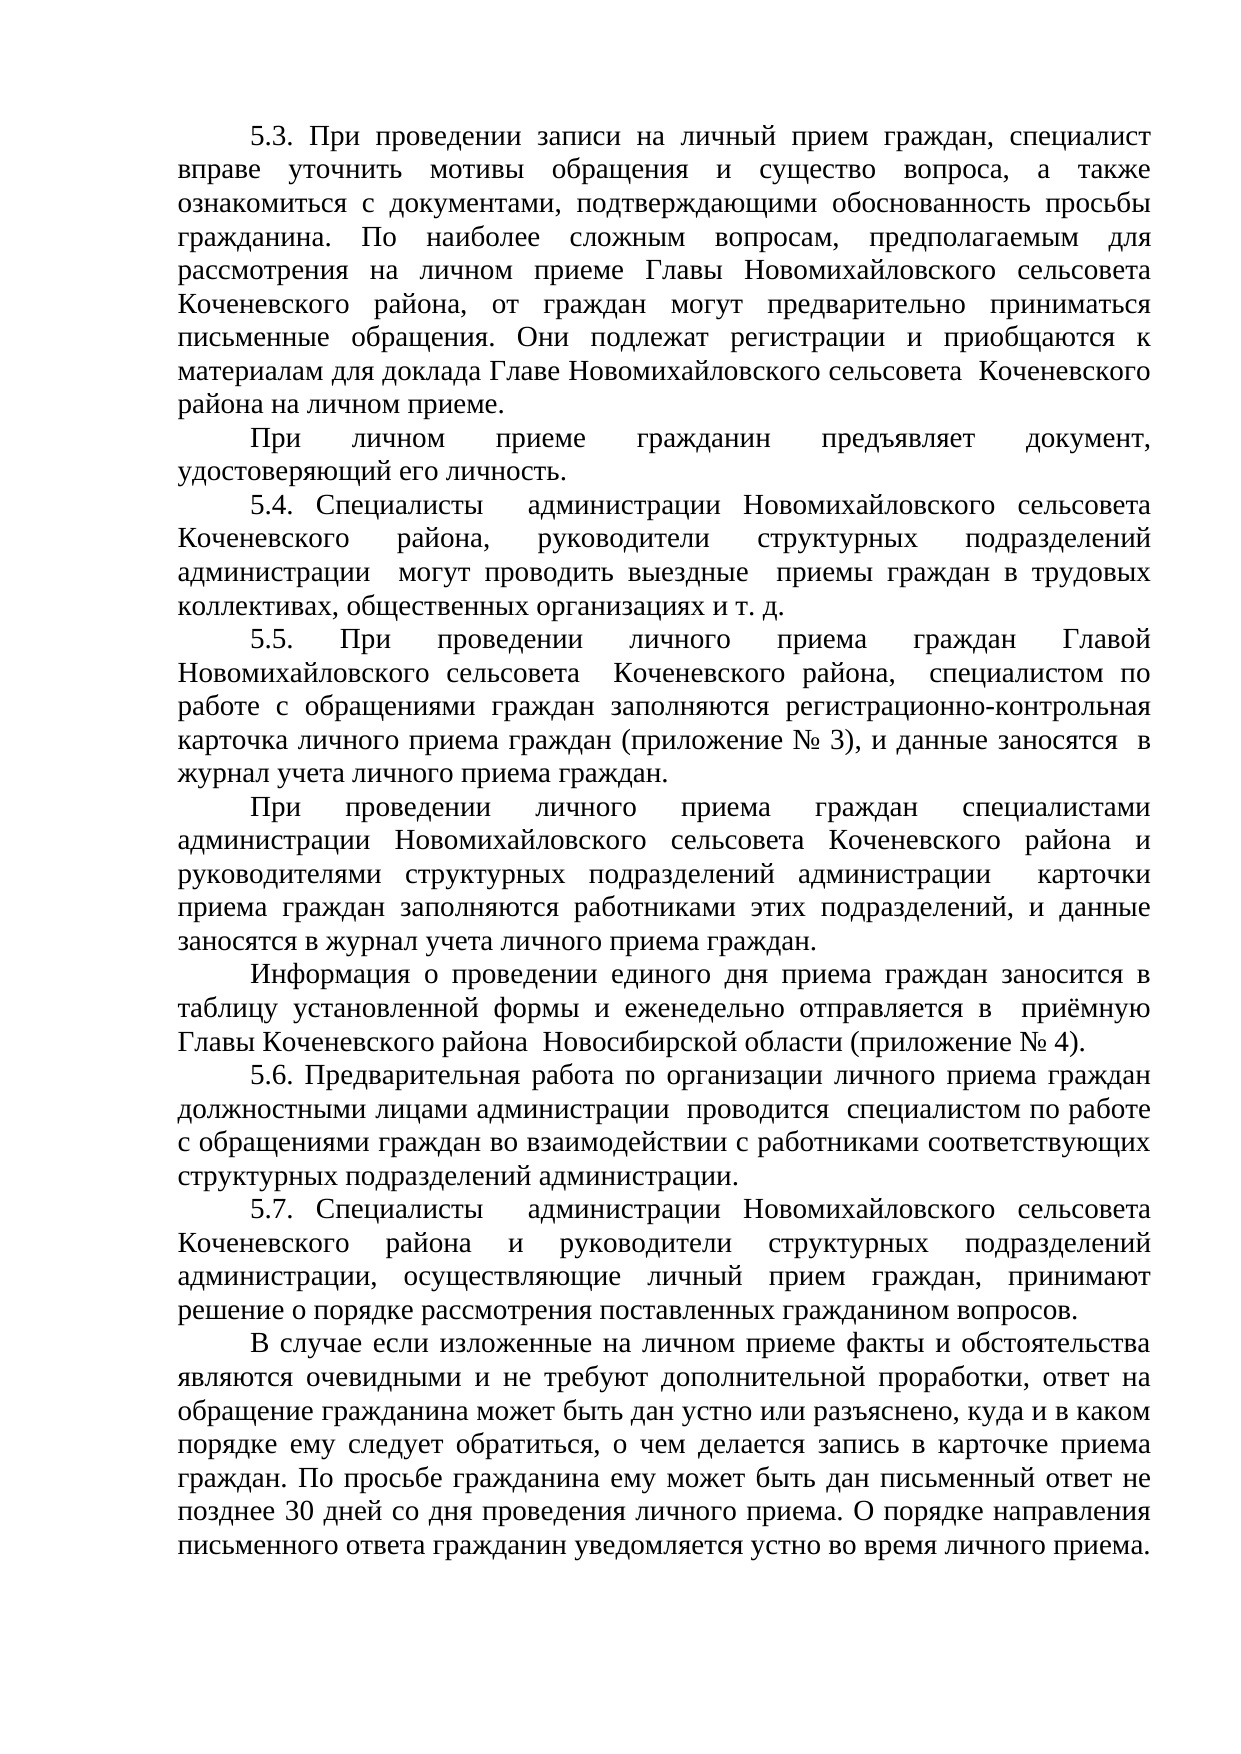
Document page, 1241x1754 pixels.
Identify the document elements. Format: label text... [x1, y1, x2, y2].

text 5.3. При проведении записи на личный прием граждан, специалист вправе уточнить мотивы обращения и существо вопроса, а также ознакомиться с документами, подтверждающими обоснованность просьбы гражданина. По наиболее сложным вопросам, предполагаемым для рассмотрения на личном приеме Главы Новомихайловского сельсовета Коченевского района, от граждан могут предварительно приниматься письменные обращения. Они подлежат регистрации и приобщаются к материалам для доклада Главе Новомихайловского сельсовета Коченевского района на личном приеме. [177, 118, 1152, 420]
text 5.5. При проведении личного приема граждан Главой Новомихайловского сельсовета Коченевского района, специалистом по работе с обращениями граждан заполняются регистрационно-контрольная карточка личного приема граждан (приложение № 3), и данные заносятся в журнал учета личного приема граждан. [177, 621, 1152, 789]
text 5.6. Предварительная работа по организации личного приема граждан должностными лицами администрации проводится специалистом по работе с обращениями граждан во взаимодействии с работниками соответствующих структурных подразделений администрации. [177, 1057, 1152, 1191]
text В случае если изложенные на личном приеме факты и обстоятельства являются очевидными и не требуют дополнительной проработки, ответ на обращение гражданина может быть дан устно или разъяснено, куда и в каком порядке ему следует обратиться, о чем делается запись в карточке приема граждан. По просьбе гражданина ему может быть дан письменный ответ не позднее 30 дней со дня проведения личного приема. О порядке направления письменного ответа гражданин уведомляется устно во время личного приема. [177, 1326, 1152, 1560]
text 5.4. Специалисты администрации Новомихайловского сельсовета Коченевского района, руководители структурных подразделений администрации могут проводить выездные приемы граждан в трудовых коллективах, общественных организациях и т. д. [177, 487, 1152, 621]
text При проведении личного приема граждан специалистами администрации Новомихайловского сельсовета Коченевского района и руководителями структурных подразделений администрации карточки приема граждан заполняются работниками этих подразделений, и данные заносятся в журнал учета личного приема граждан. [177, 789, 1152, 957]
text При личном приеме гражданин предъявляет документ, удостоверяющий его личность. [177, 420, 1152, 487]
text Информация о проведении единого дня приема граждан заносится в таблицу установленной формы и еженедельно отправляется в приёмную Главы Коченевского района Новосибирской области (приложение № 4). [177, 957, 1152, 1057]
text 5.7. Специалисты администрации Новомихайловского сельсовета Коченевского района и руководители структурных подразделений администрации, осуществляющие личный прием граждан, принимают решение о порядке рассмотрения поставленных гражданином вопросов. [177, 1191, 1152, 1326]
